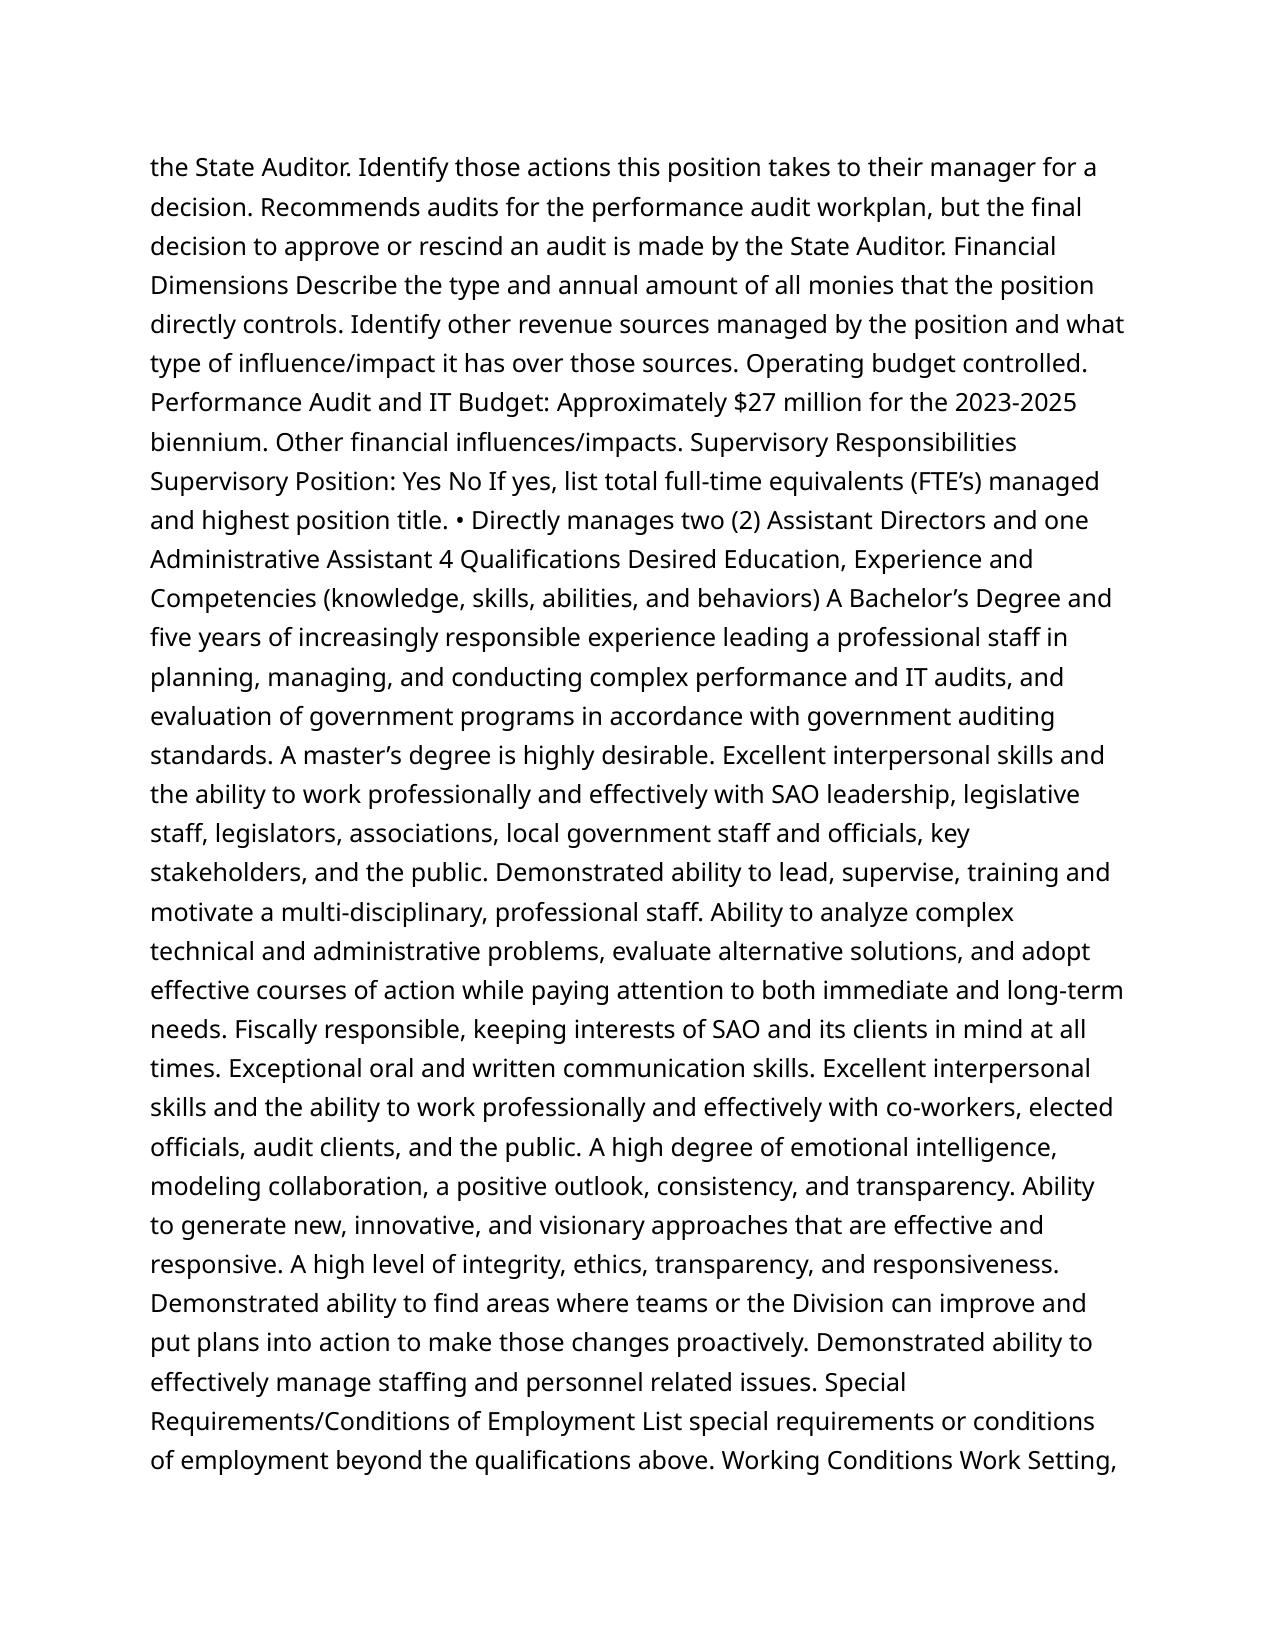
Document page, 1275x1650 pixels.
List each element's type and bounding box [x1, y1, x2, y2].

text [150, 150, 1125, 1477]
